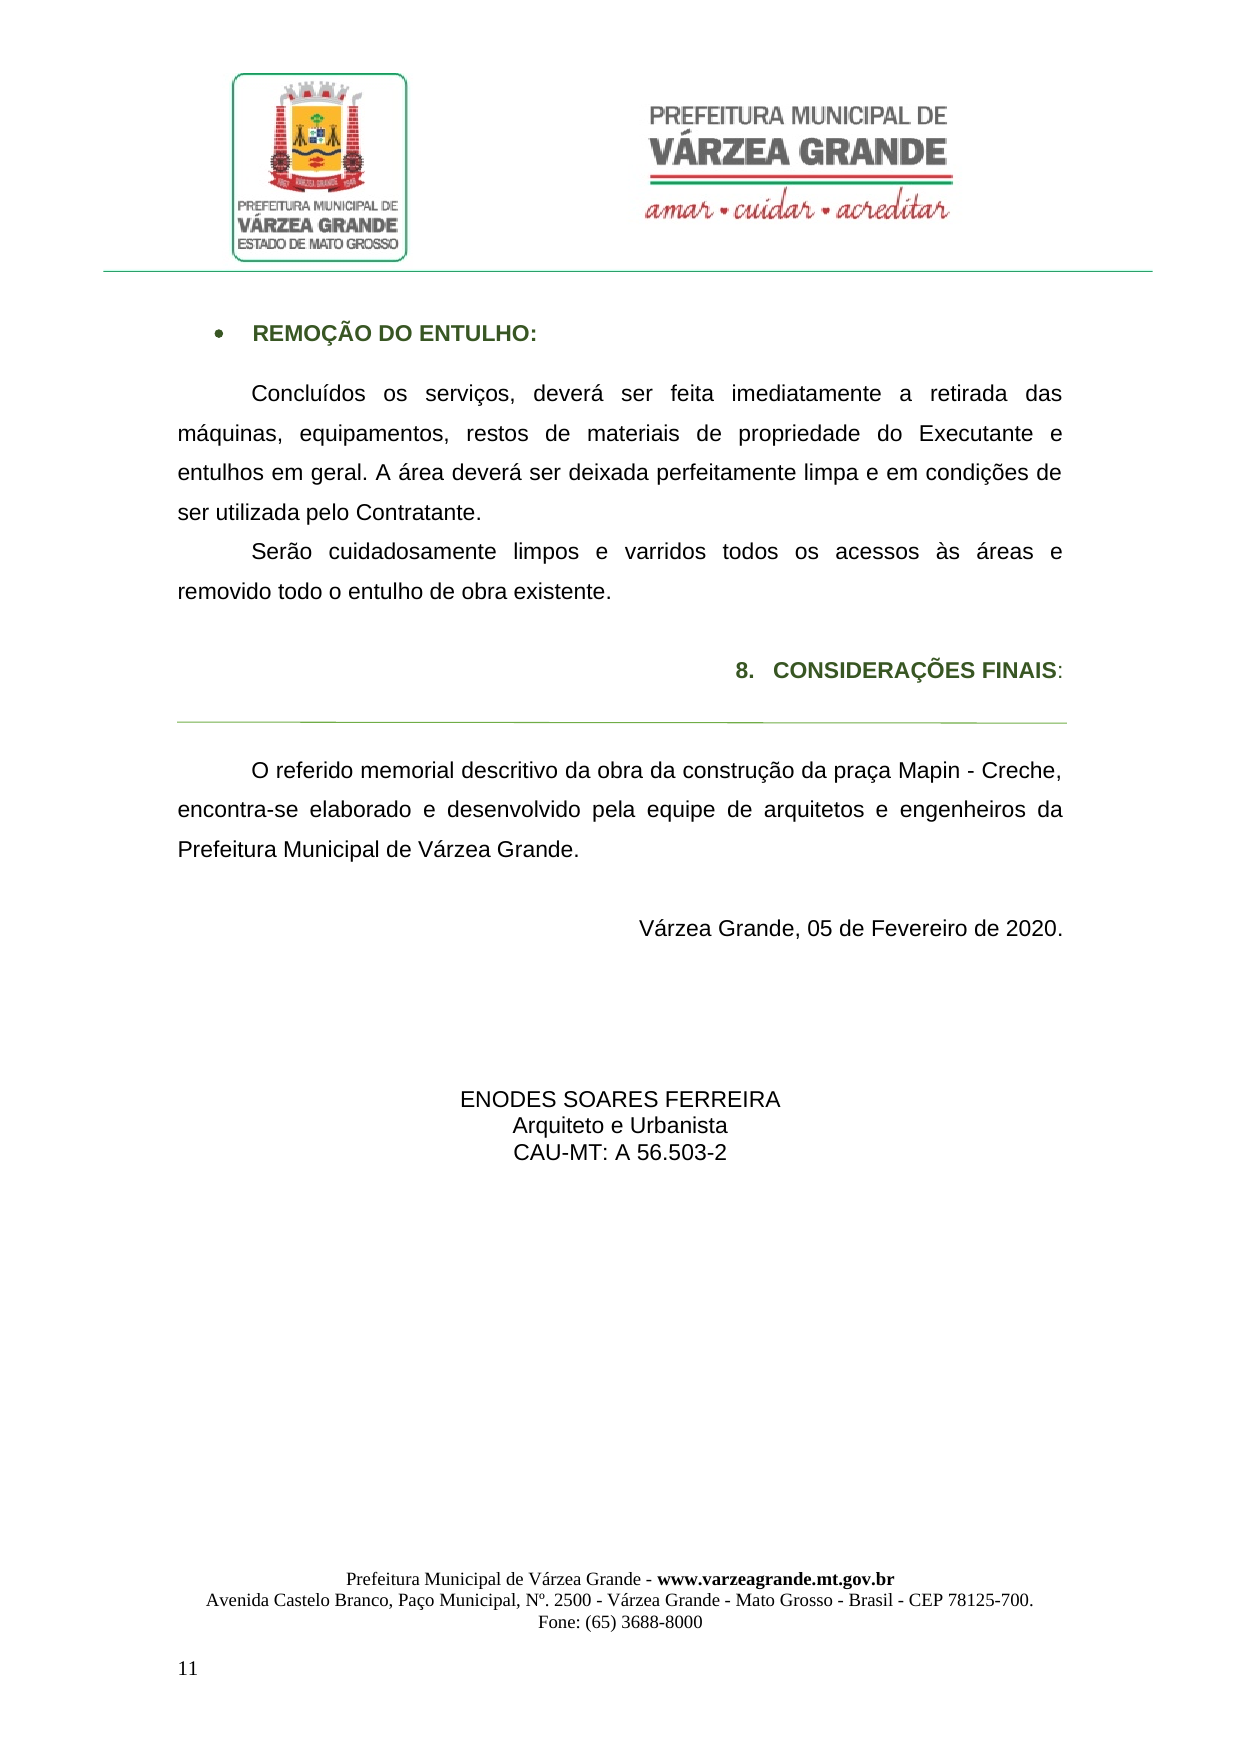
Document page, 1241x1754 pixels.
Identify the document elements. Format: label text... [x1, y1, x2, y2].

list REMOÇÃO DO ENTULHO: [215, 320, 1063, 346]
list CONSIDERAÇÕES FINAIS: [215, 657, 1063, 683]
text Várzea Grande, 05 de Fevereiro de 2020. [177, 914, 1063, 941]
text CAU-MT: A 56.503-2 [177, 1138, 1063, 1165]
text Serão cuidadosamente limpos e varridos todos os acessos às áreas e removido todo o entulho de obra existente. [177, 538, 1063, 604]
text Arquiteto e Urbanista [177, 1112, 1063, 1138]
picture [103, 73, 1153, 272]
text ENODES SOARES FERREIRA [177, 1086, 1063, 1112]
text Concluídos os serviços, deverá ser feita imediatamente a retirada das máquinas, equipamentos, restos de materiais de propriedade do Executante e entulhos em geral. A área deverá ser deixada perfeitamente limpa e em condições de ser utilizada pelo Contratante. [177, 380, 1063, 525]
text O referido memorial descritivo da obra da construção da praça Mapin - Creche, encontra-se elaborado e desenvolvido pela equipe de arquitetos e engenheiros da Prefeitura Municipal de Várzea Grande. [177, 757, 1063, 862]
